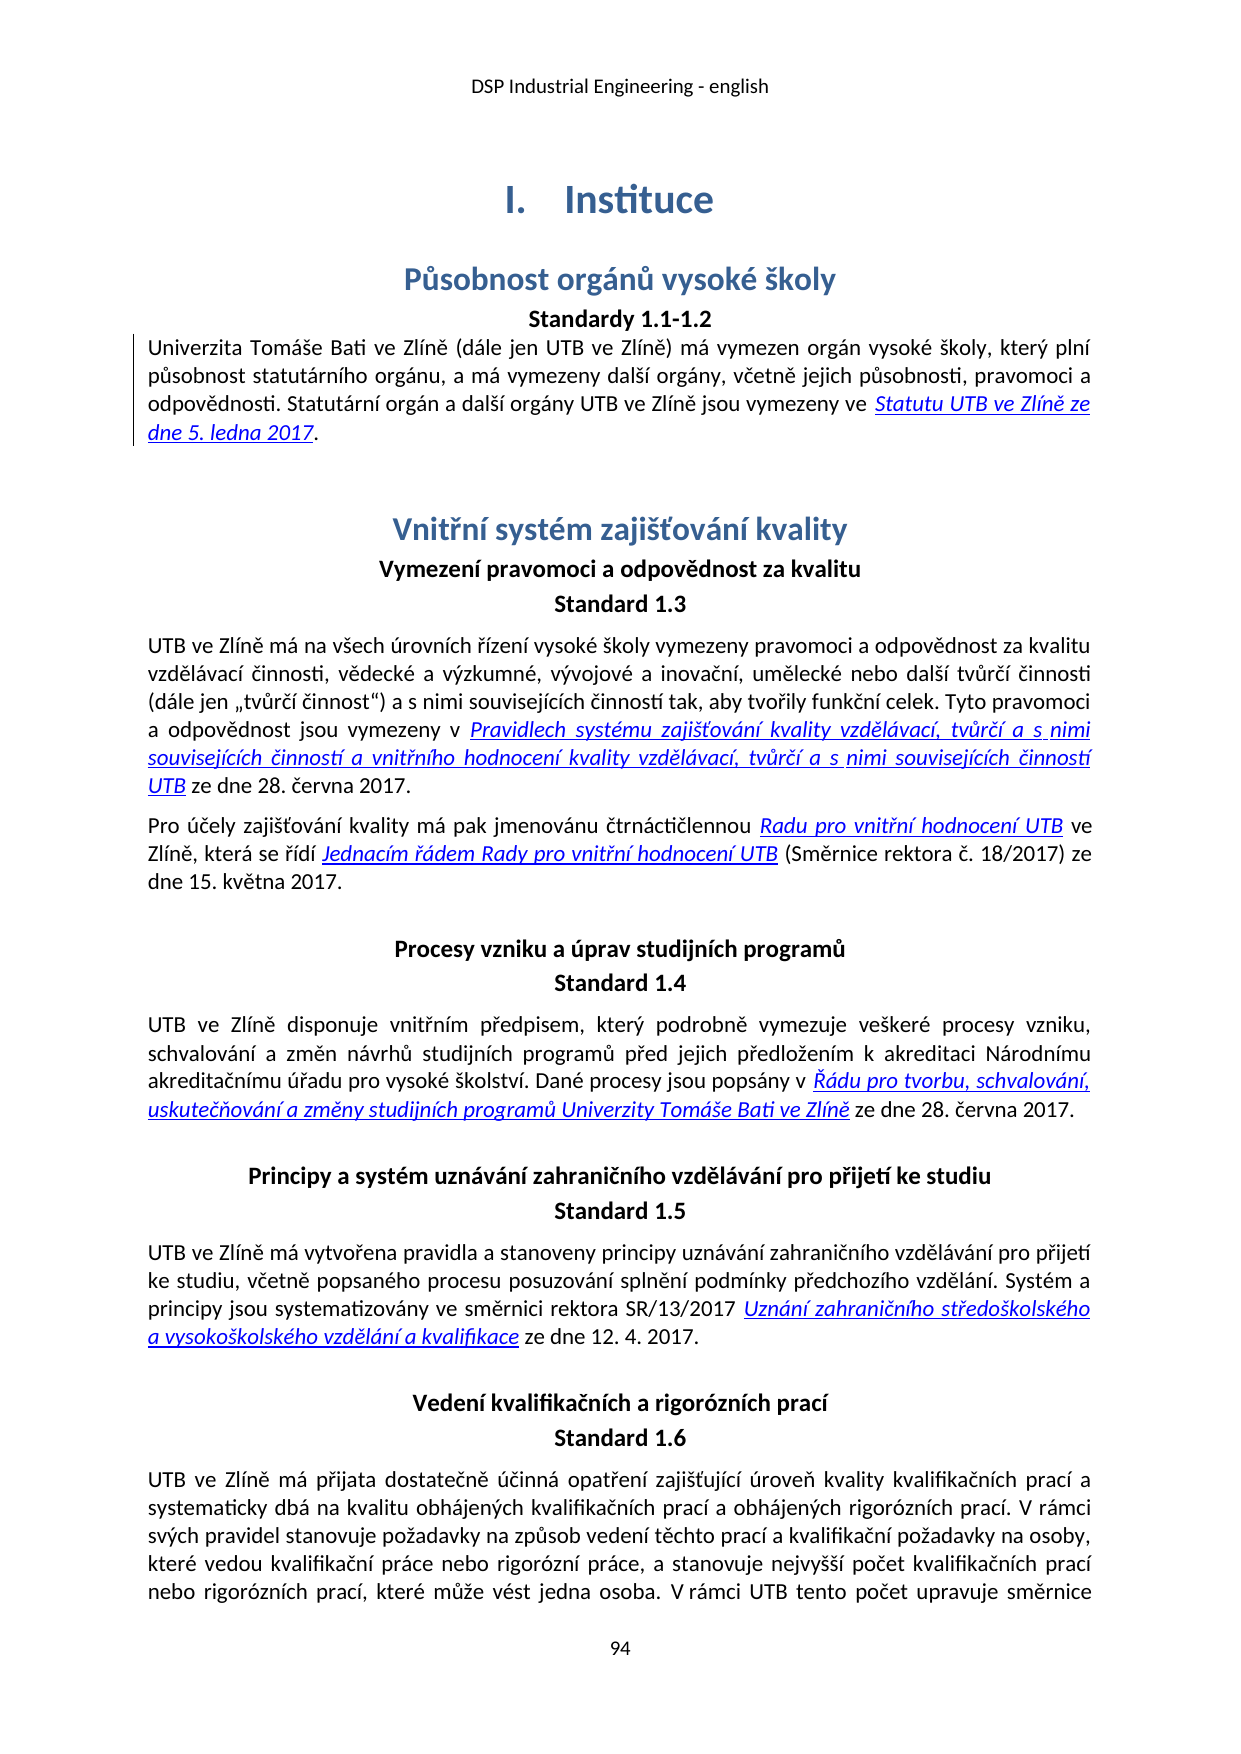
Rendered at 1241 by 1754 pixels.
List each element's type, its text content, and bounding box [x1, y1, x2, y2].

subtitle Vnitřní systém zajišťování kvality [148, 508, 1093, 549]
text UTB ve Zlíně má vytvořena pravidla a stanoveny principy uznávání zahraničního vzdělávání pro přijetí ke studiu, včetně popsaného procesu posuzování splnění podmínky předchozího vzdělání. Systém a principy jsou systematizovány ve směrnici rektora SR/13/2017 Uznání zahraničního středoškolského a vysokoškolského vzdělání a kvalifikace ze dne 12. 4. 2017. [148, 1238, 1093, 1350]
subtitle Vedení kvalifikačních a rigorózních prací [148, 1387, 1093, 1418]
subtitle Vymezení pravomoci a odpovědnost za kvalitu [148, 553, 1093, 583]
text Pro účely zajišťování kvality má pak jmenovánu čtrnáctičlennou Radu pro vnitřní hodnocení UTB ve Zlíně, která se řídí Jednacím řádem Rady pro vnitřní hodnocení UTB (Směrnice rektora č. 18/2017) ze dne 15. května 2017. [148, 811, 1093, 895]
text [148, 1465, 1093, 1605]
subtitle Standard 1.3 [148, 588, 1093, 618]
subtitle Procesy vzniku a úprav studijních programů [148, 933, 1093, 963]
subtitle Standardy 1.1-1.2 [148, 303, 1093, 333]
subtitle Standard 1.5 [148, 1195, 1093, 1225]
subtitle Standard 1.6 [148, 1422, 1093, 1453]
subtitle Standard 1.4 [148, 968, 1093, 998]
subtitle Působnost orgánů vysoké školy [148, 258, 1093, 299]
text UTB ve Zlíně má na všech úrovních řízení vysoké školy vymezeny pravomoci a odpovědnost za kvalitu vzdělávací činnosti, vědecké a výzkumné, vývojové a inovační, umělecké nebo další tvůrčí činnosti (dále jen „tvůrčí činnost“) a s nimi souvisejících činností tak, aby tvořily funkční celek. Tyto pravomoci a odpovědnost jsou vymezeny v Pravidlech systému zajišťování kvality vzdělávací, tvůrčí a s nimi souvisejících činností a vnitřního hodnocení kvality vzdělávací, tvůrčí a s nimi souvisejících činností UTB ze dne 28. června 2017. [148, 631, 1093, 799]
text UTB ve Zlíně disponuje vnitřním předpisem, který podrobně vymezuje veškeré procesy vzniku, schvalování a změn návrhů studijních programů před jejich předložením k akreditaci Národnímu akreditačnímu úřadu pro vysoké školství. Dané procesy jsou popsány v Řádu pro tvorbu, schvalování, uskutečňování a změny studijních programů Univerzity Tomáše Bati ve Zlíně ze dne 28. června 2017. [148, 1011, 1093, 1123]
subtitle Instituce [148, 173, 1093, 223]
subtitle Principy a systém uznávání zahraničního vzdělávání pro přijetí ke studiu [148, 1160, 1093, 1191]
text Univerzita Tomáše Bati ve Zlíně (dále jen UTB ve Zlíně) má vymezen orgán vysoké školy, který plní působnost statutárního orgánu, a má vymezeny další orgány, včetně jejich působnosti, pravomoci a odpovědnosti. Statutární orgán a další orgány UTB ve Zlíně jsou vymezeny ve Statutu UTB ve Zlíně ze dne 5. ledna 2017. [148, 333, 1093, 446]
